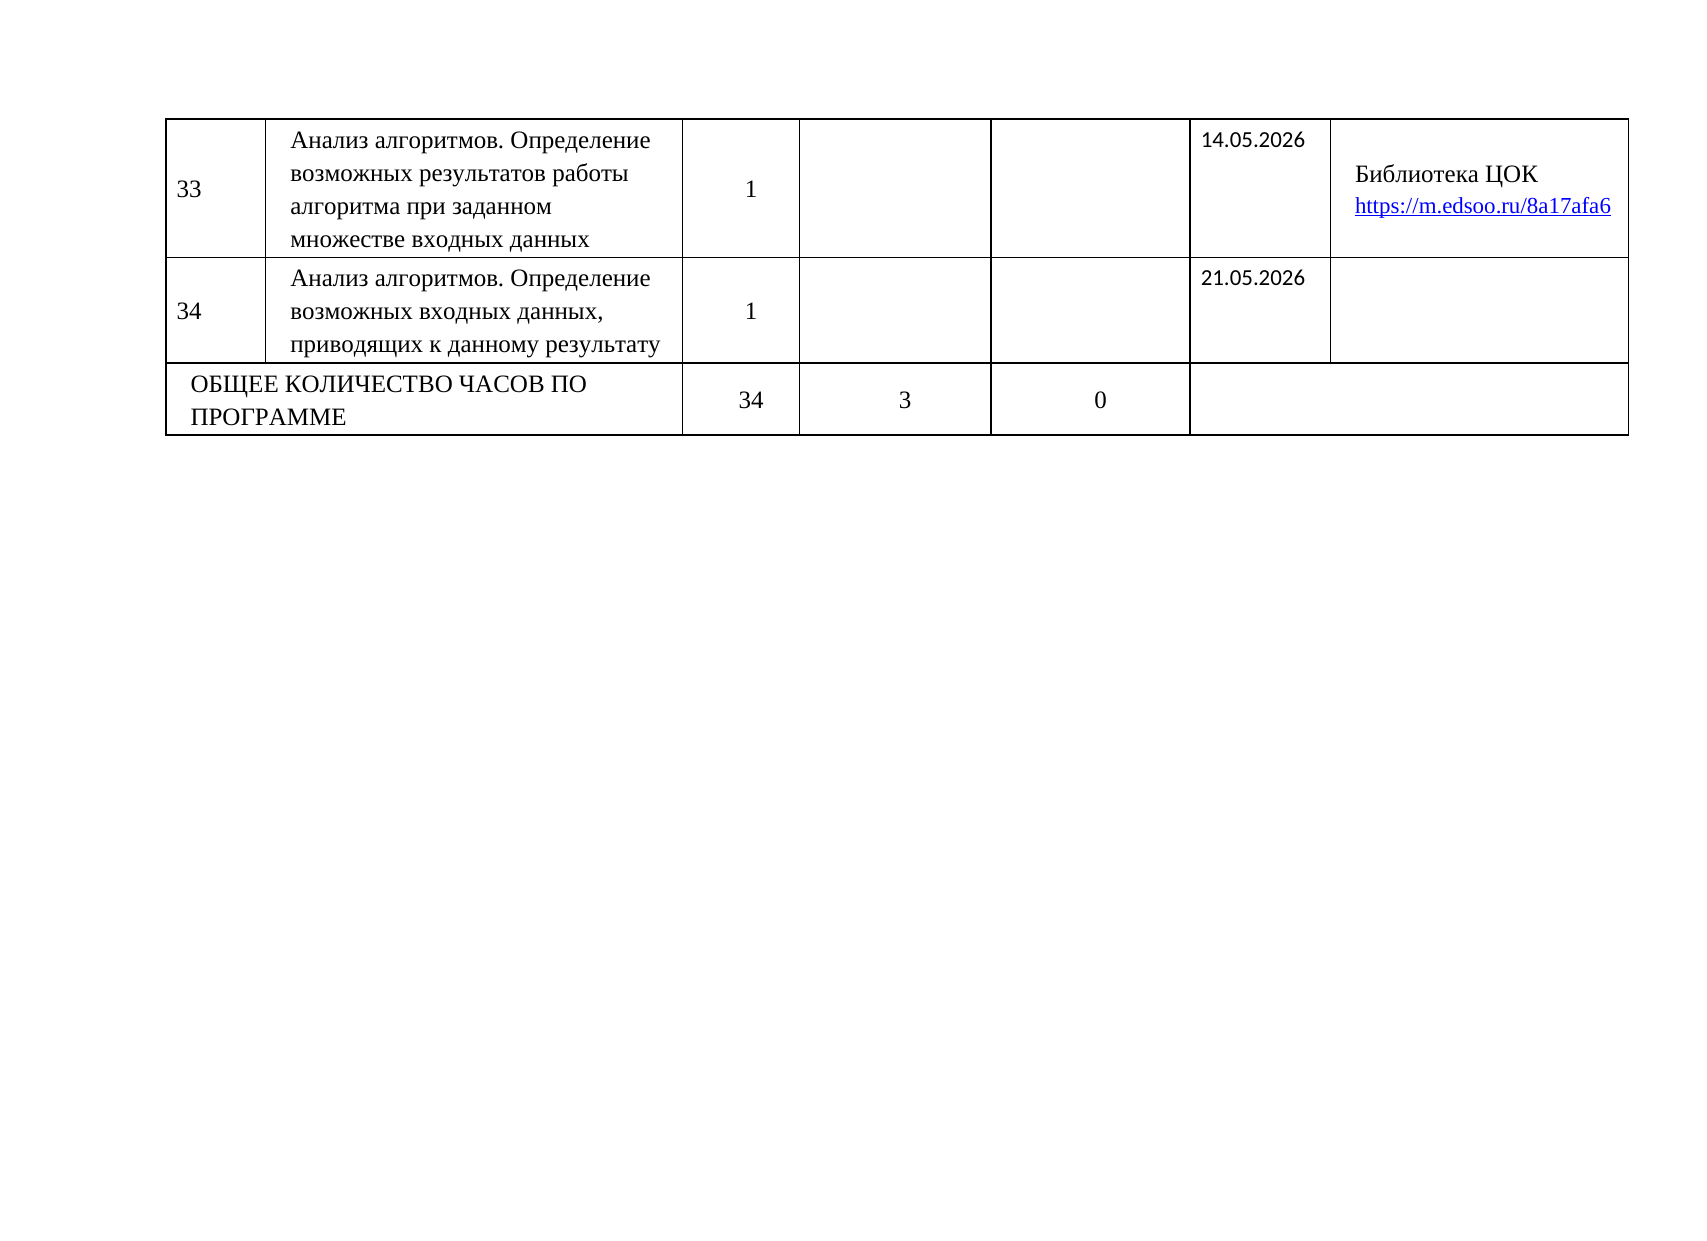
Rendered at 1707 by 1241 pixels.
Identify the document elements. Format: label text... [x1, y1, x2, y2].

table_cell [992, 258, 1189, 362]
table_cell ОБЩЕЕ КОЛИЧЕСТВО ЧАСОВ ПО ПРОГРАММЕ [167, 364, 682, 434]
table_cell 34 [683, 364, 799, 434]
table_cell [1191, 364, 1628, 434]
table_cell 1 [683, 120, 799, 257]
table_cell Анализ алгоритмов. Определение возможных входных данных, приводящих к данному результату [266, 258, 682, 362]
table_cell 33 [167, 120, 265, 257]
table_cell [800, 120, 990, 257]
table_cell [1331, 258, 1628, 362]
table_cell [800, 258, 990, 362]
table_cell [992, 120, 1189, 257]
table_cell 3 [800, 364, 990, 434]
table_cell 21.05.2026 [1191, 258, 1330, 362]
table_cell 1 [683, 258, 799, 362]
table_cell Библиотека ЦОК https://m.edsoo.ru/8a17afa6 [1331, 120, 1628, 257]
table_cell Анализ алгоритмов. Определение возможных результатов работы алгоритма при заданном множестве входных данных [266, 120, 682, 257]
table_cell 0 [992, 364, 1189, 434]
table_cell 14.05.2026 [1191, 120, 1330, 257]
table_cell 34 [167, 258, 265, 362]
